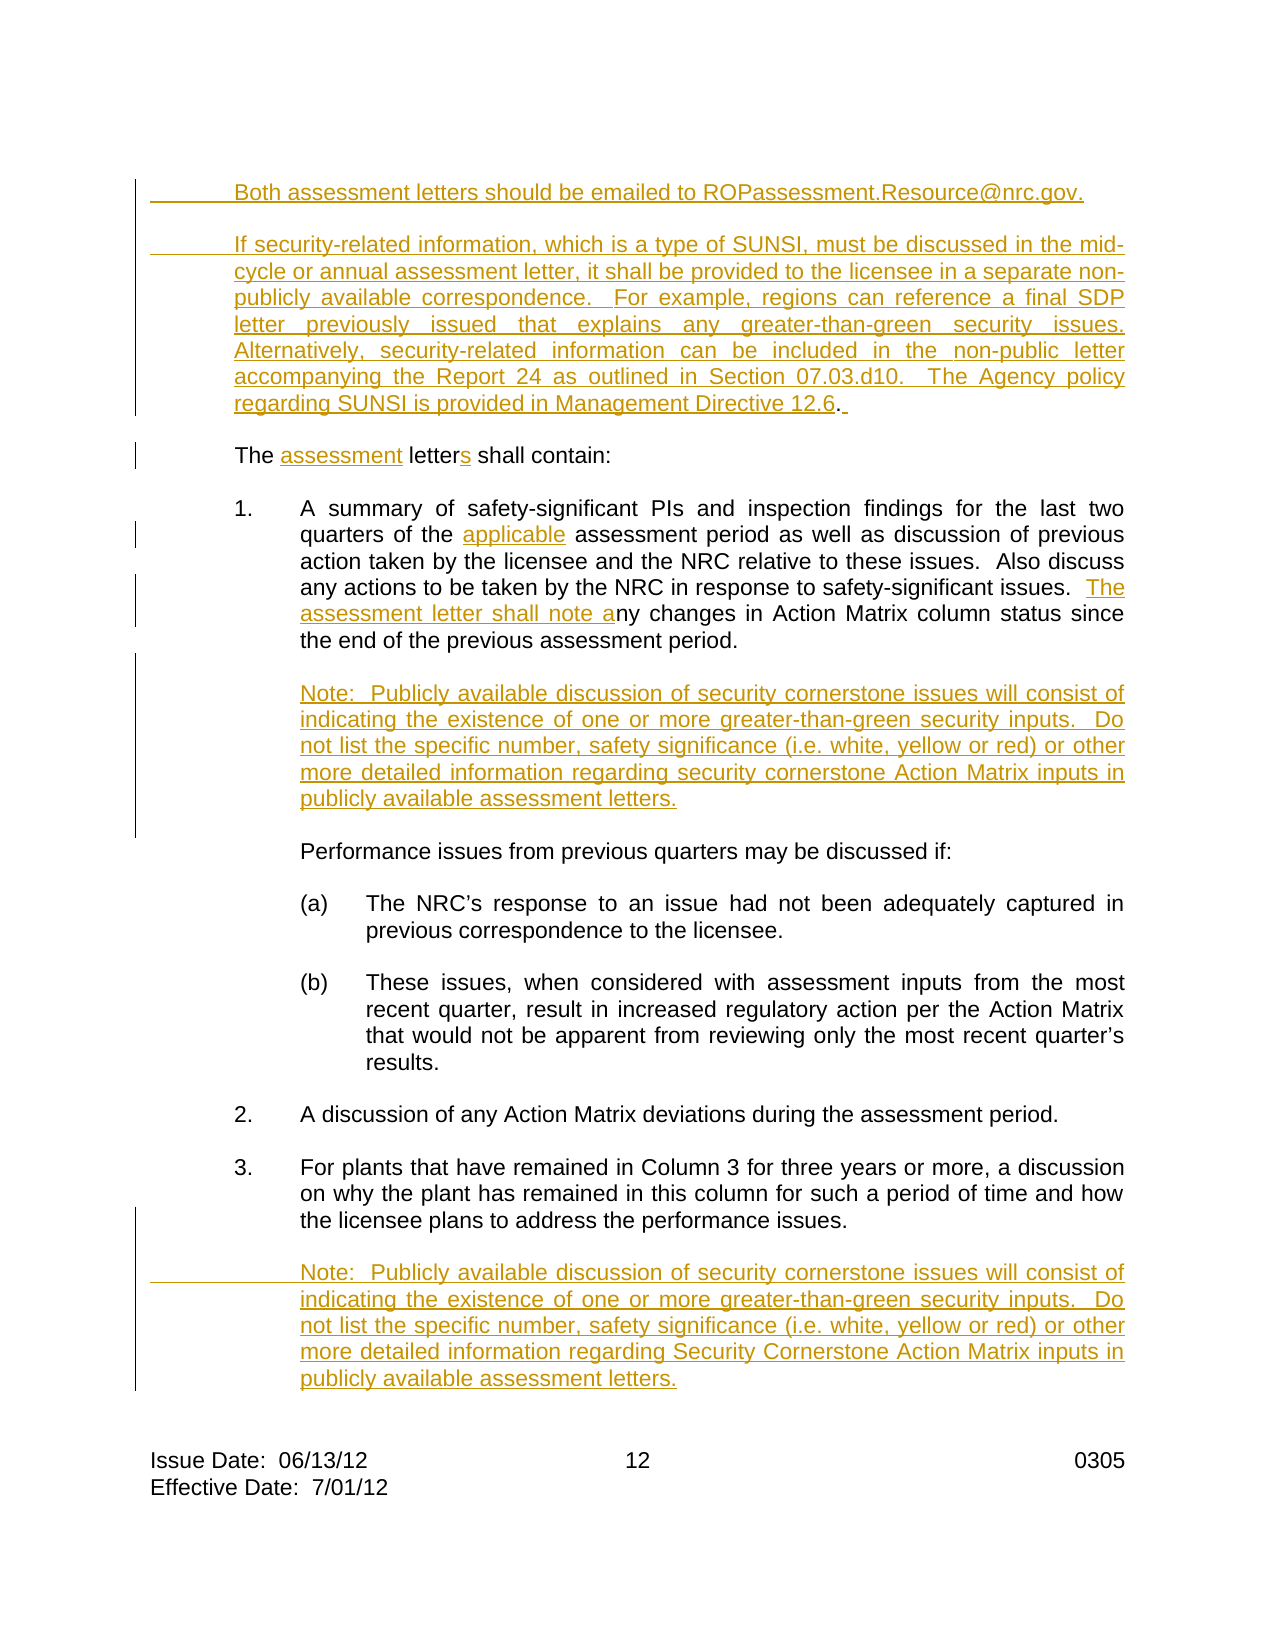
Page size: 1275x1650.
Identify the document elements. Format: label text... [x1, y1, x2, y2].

text . [150, 255, 1125, 416]
text . [150, 231, 1125, 254]
text (b) These issues, when considered with assessment inputs from the most recent quarter, result in increased regulatory action per the Action Matrix that would not be apparent from reviewing only the most recent quarter’s results. [300, 969, 1125, 1075]
text (a) The NRC’s response to an issue had not been adequately captured in previous correspondence to the licensee. [300, 890, 1125, 943]
text 3. For plants that have remained in Column 3 for three years or more, a discussion on why the plant has remained in this column for such a period of time and how the licensee plans to address the performance issues. [150, 1154, 1125, 1233]
text 2. A discussion of any Action Matrix deviations during the assessment period. [150, 1101, 1125, 1127]
text 1. A summary of safety-significant PIs and inspection findings for the last two quarters of the assessment period as well as discussion of previous action taken by the licensee and the NRC relative to these issues. Also discuss any actions to be taken by the NRC in response to safety-significant issues. ny changes in Action Matrix column status since the end of the previous assessment period. [150, 495, 1125, 653]
text The letter shall contain: [150, 442, 1125, 469]
text Performance issues from previous quarters may be discussed if: [300, 838, 1125, 864]
